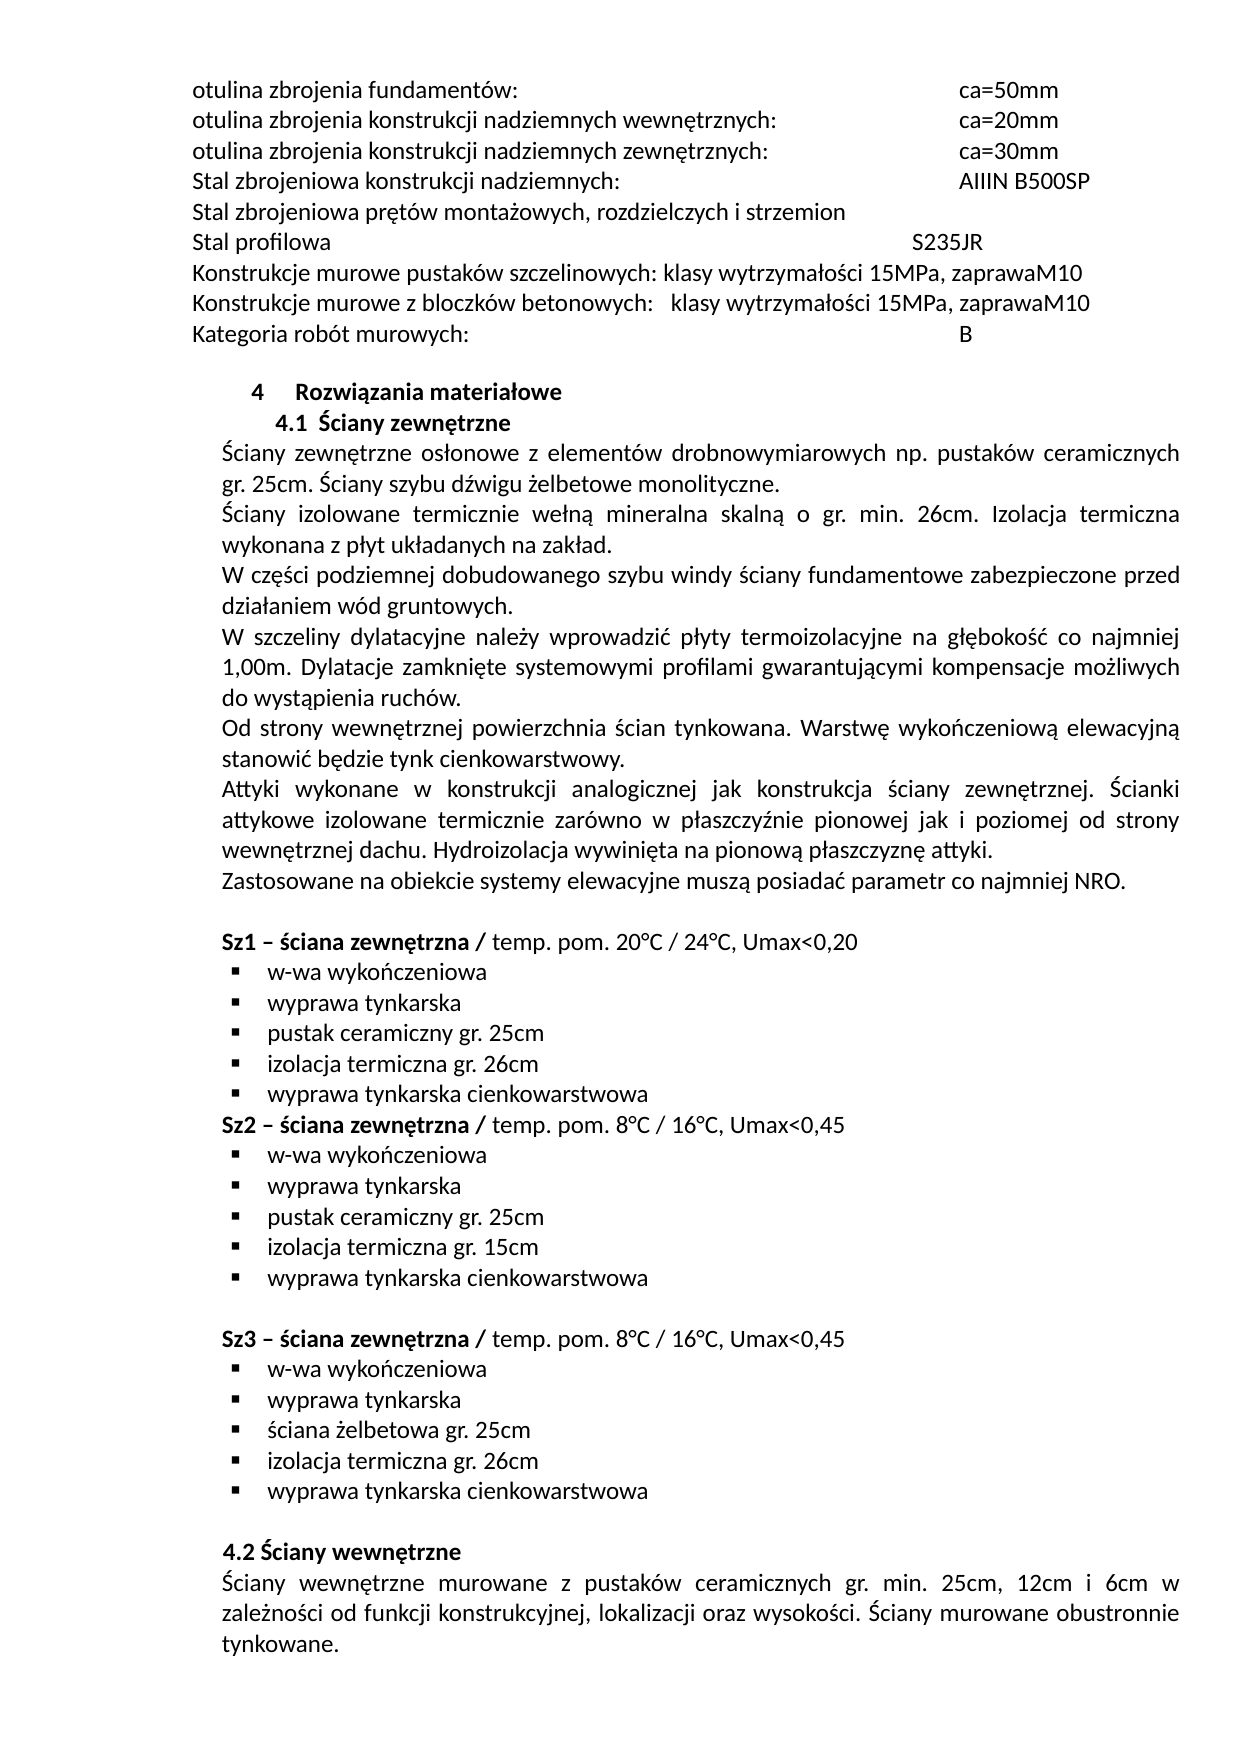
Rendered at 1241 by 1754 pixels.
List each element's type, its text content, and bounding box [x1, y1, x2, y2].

list wyprawa tynkarska [229, 1170, 1181, 1201]
list ściana żelbetowa gr. 25cm [229, 1414, 1181, 1445]
text otulina zbrojenia fundamentów: ca=50mm [192, 74, 1181, 104]
text Od strony wewnętrznej powierzchnia ścian tynkowana. Warstwę wykończeniową elewacyjną stanowić będzie tynk cienkowarstwowy. [222, 712, 1181, 773]
text W części podziemnej dobudowanego szybu windy ściany fundamentowe zabezpieczone przed działaniem wód gruntowych. [222, 560, 1181, 621]
list wyprawa tynkarska cienkowarstwowa [229, 1262, 1181, 1292]
list izolacja termiczna gr. 26cm [229, 1048, 1181, 1078]
list wyprawa tynkarska [229, 987, 1181, 1017]
text otulina zbrojenia konstrukcji nadziemnych zewnętrznych: ca=30mm [192, 135, 1181, 165]
list wyprawa tynkarska cienkowarstwowa [229, 1475, 1181, 1506]
list wyprawa tynkarska cienkowarstwowa [229, 1078, 1181, 1109]
text 4.1 Ściany zewnętrzne [275, 407, 1181, 438]
text otulina zbrojenia konstrukcji nadziemnych wewnętrznych: ca=20mm [192, 104, 1181, 135]
text Konstrukcje murowe z bloczków betonowych: klasy wytrzymałości 15MPa, zaprawaM10 [192, 287, 1181, 318]
text Ściany wewnętrzne murowane z pustaków ceramicznych gr. min. 25cm, 12cm i 6cm w zależności od funkcji konstrukcyjnej, lokalizacji oraz wysokości. Ściany murowane obustronnie tynkowane. [222, 1567, 1181, 1658]
text Attyki wykonane w konstrukcji analogicznej jak konstrukcja ściany zewnętrznej. Ścianki attykowe izolowane termicznie zarówno w płaszczyźnie pionowej jak i poziomej od strony wewnętrznej dachu. Hydroizolacja wywinięta na pionową płaszczyznę attyki. [222, 773, 1181, 865]
list w-wa wykończeniowa [229, 1139, 1181, 1170]
text Sz3 – ściana zewnętrzna / temp. pom. 8°C / 16°C, Umax<0,45 [222, 1323, 1181, 1353]
text Stal profilowa S235JR [192, 226, 1181, 257]
text Ściany zewnętrzne osłonowe z elementów drobnowymiarowych np. pustaków ceramicznych gr. 25cm. Ściany szybu dźwigu żelbetowe monolityczne. [222, 438, 1181, 499]
text 4.2 Ściany wewnętrzne [223, 1536, 1181, 1567]
text Sz2 – ściana zewnętrzna / temp. pom. 8°C / 16°C, Umax<0,45 [222, 1109, 1181, 1139]
text Zastosowane na obiekcie systemy elewacyjne muszą posiadać parametr co najmniej NRO. [222, 865, 1181, 895]
text Sz1 – ściana zewnętrzna / temp. pom. 20°C / 24°C, Umax<0,20 [222, 926, 1181, 956]
text Stal zbrojeniowa konstrukcji nadziemnych: AIIIN B500SP [192, 165, 1181, 196]
list izolacja termiczna gr. 26cm [229, 1445, 1181, 1475]
list izolacja termiczna gr. 15cm [229, 1231, 1181, 1262]
list pustak ceramiczny gr. 25cm [229, 1201, 1181, 1231]
text 4 Rozwiązania materiałowe [251, 377, 1181, 407]
text Ściany izolowane termicznie wełną mineralna skalną o gr. min. 26cm. Izolacja termiczna wykonana z płyt układanych na zakład. [222, 499, 1181, 560]
text Stal zbrojeniowa prętów montażowych, rozdzielczych i strzemion [192, 196, 1181, 226]
text W szczeliny dylatacyjne należy wprowadzić płyty termoizolacyjne na głębokość co najmniej 1,00m. Dylatacje zamknięte systemowymi profilami gwarantującymi kompensacje możliwych do wystąpienia ruchów. [222, 621, 1181, 712]
list w-wa wykończeniowa [229, 956, 1181, 987]
list w-wa wykończeniowa [229, 1353, 1181, 1384]
list pustak ceramiczny gr. 25cm [229, 1017, 1181, 1048]
text Kategoria robót murowych: B [192, 318, 1181, 348]
text Konstrukcje murowe pustaków szczelinowych: klasy wytrzymałości 15MPa, zaprawaM10 [192, 257, 1181, 287]
list wyprawa tynkarska [229, 1384, 1181, 1414]
